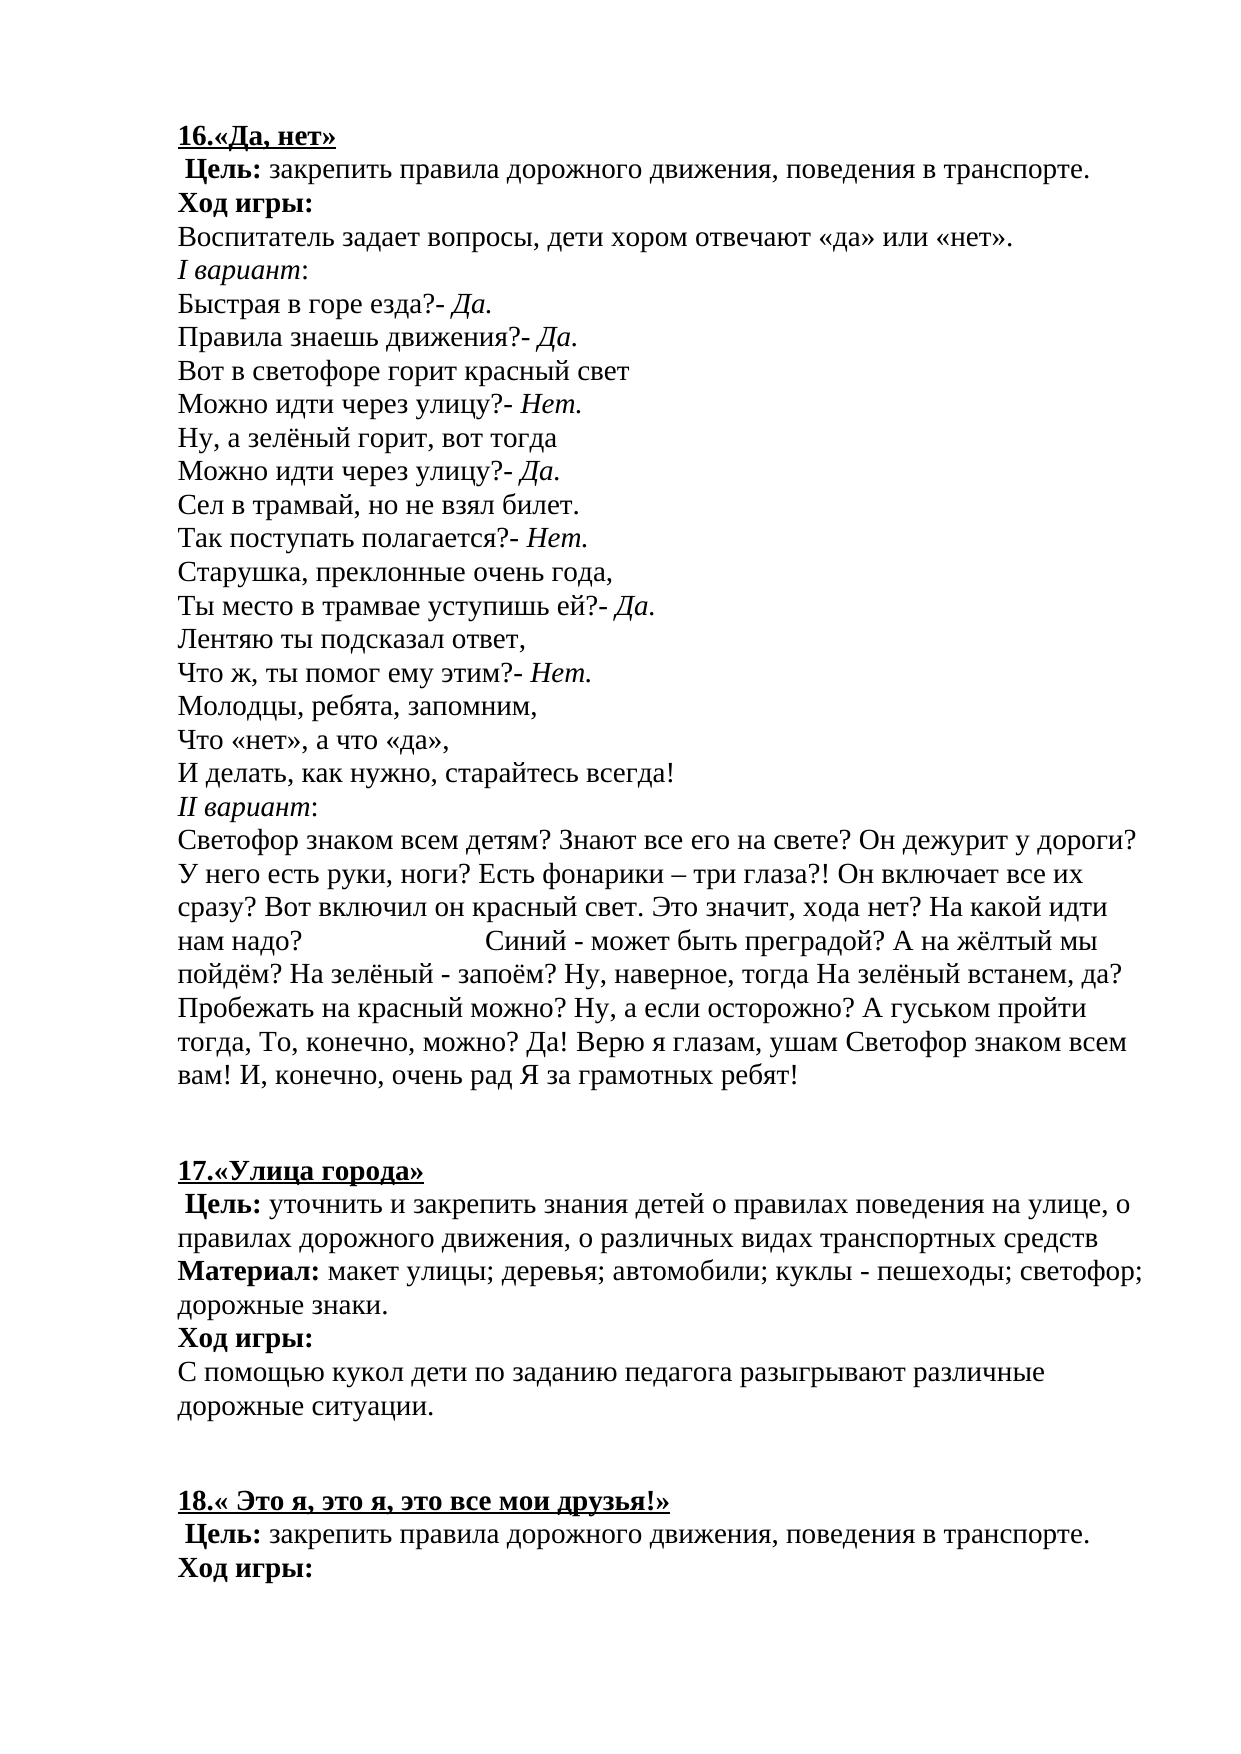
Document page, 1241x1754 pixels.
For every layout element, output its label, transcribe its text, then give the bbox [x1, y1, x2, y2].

text С помощью кукол дети по заданию педагога разыгрывают различные дорожные ситуации. [177, 1354, 1152, 1421]
text Цель: закрепить правила дорожного движения, поведения в транспорте. [177, 1517, 1152, 1550]
text Цель: закрепить правила дорожного движения, поведения в транспорте. [177, 152, 1152, 185]
text Молодцы, ребята, запомним, [177, 688, 1152, 722]
text Старушка, преклонные очень года, [177, 554, 1152, 588]
text 16.«Да, нет» [177, 118, 1152, 152]
text Ход игры: [177, 1321, 1152, 1354]
text 17.«Улица города» [177, 1153, 1152, 1186]
text Светофор знаком всем детям? Знают все его на свете? Он дежурит у дороги? [177, 822, 1152, 856]
text Что ж, ты помог ему этим?- Нет. [177, 655, 1152, 688]
text Быстрая в горе езда?- Да. [177, 286, 1152, 319]
text Материал: макет улицы; деревья; автомобили; куклы - пешеходы; светофор; дорожные знаки. [177, 1253, 1152, 1321]
text Вот в светофоре горит красный свет [177, 353, 1152, 386]
text Ну, а зелёный горит, вот тогда [177, 420, 1152, 453]
text I вариант: [177, 252, 1152, 286]
text Можно идти через улицу?- Да. [177, 453, 1152, 487]
text Так поступать полагается?- Нет. [177, 521, 1152, 554]
text Можно идти через улицу?- Нет. [177, 386, 1152, 420]
text Сел в трамвай, но не взял билет. [177, 487, 1152, 521]
text Цель: уточнить и закрепить знания детей о правилах поведения на улице, о правилах дорожного движения, о различных видах транспортных средств [177, 1186, 1152, 1253]
text Ты место в трамвае уступишь ей?- Да. [177, 588, 1152, 621]
text Лентяю ты подсказал ответ, [177, 621, 1152, 655]
text Ход игры: [177, 1550, 1152, 1584]
text Ход игры: [177, 185, 1152, 219]
text Правила знаешь движения?- Да. [177, 319, 1152, 353]
text У него есть руки, ноги? Есть фонарики – три глаза?! Он включает все их сразу? Вот включил он красный свет. Это значит, хода нет? На какой идти нам надо? Синий - может быть преградой? А на жёлтый мы пойдём? На зелёный - запоём? Ну, наверное, тогда На зелёный встанем, да? Пробежать на красный можно? Ну, а если осторожно? А гуськом пройти тогда, То, конечно, можно? Да! Верю я глазам, ушам Светофор знаком всем вам! И, конечно, очень рад Я за грамотных ребят! [177, 856, 1152, 1091]
text II вариант: [177, 789, 1152, 822]
text 18.« Это я, это я, это все мои друзья!» [177, 1483, 1152, 1517]
text И делать, как нужно, старайтесь всегда! [177, 755, 1152, 789]
text Что «нет», а что «да», [177, 722, 1152, 755]
text Воспитатель задает вопросы, дети хором отвечают «да» или «нет». [177, 219, 1152, 252]
